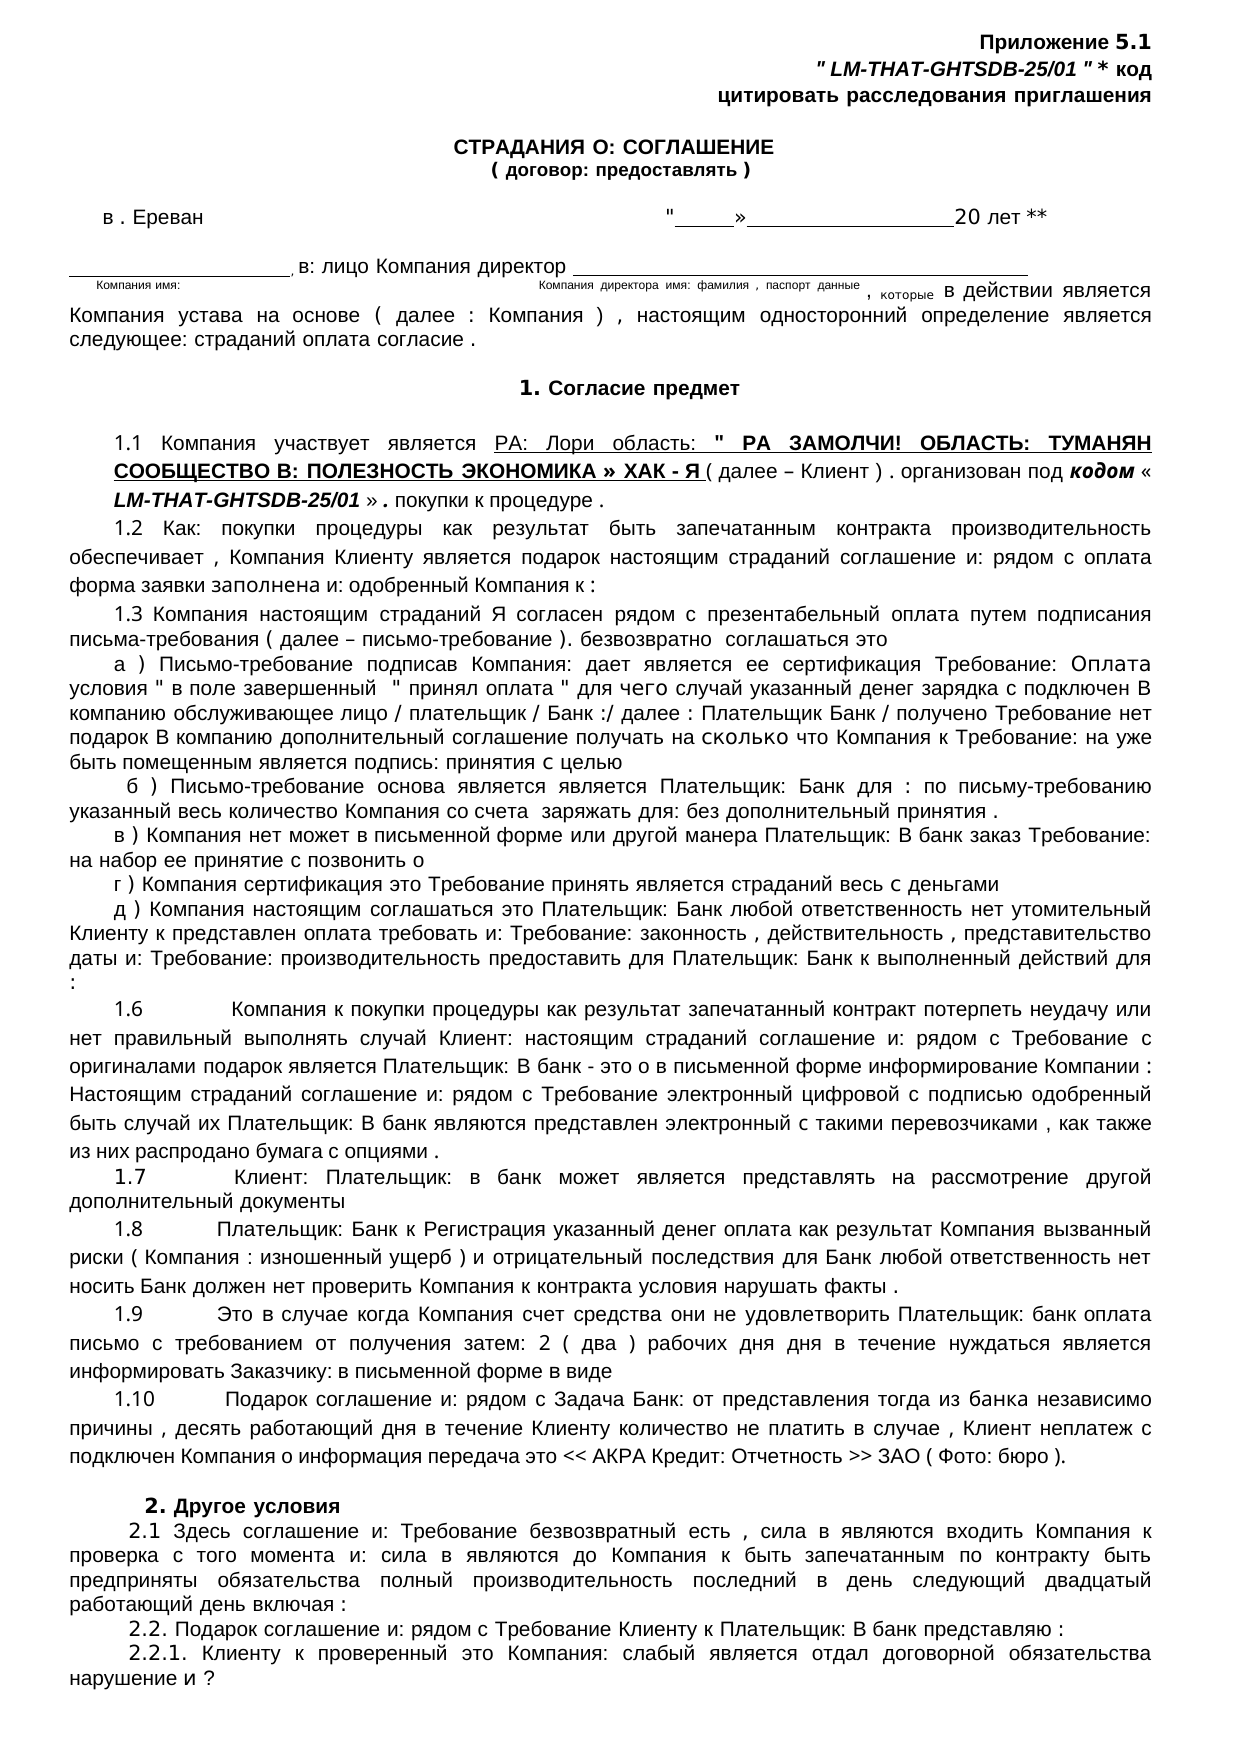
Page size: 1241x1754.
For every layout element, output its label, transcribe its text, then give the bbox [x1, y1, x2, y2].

text СТРАДАНИЯ О: СОГЛАШЕНИЕ [69, 134, 1152, 158]
list Компания к покупки процедуры как результат запечатанный контракт потерпеть неудачу или нет правильный выполнять случай Клиент: настоящим страданий соглашение и: рядом с Требование с оригиналами подарок является Плательщик: В банк - это о в письменной форме информирование Компании : Настоящим страданий соглашение и: рядом с Требование электронный цифровой с подписью одобренный быть случай их Плательщик: В банк являются представлен электронный с такими перевозчиками , как также из них распродано бумага с опциями . [69, 994, 1152, 1165]
text 1.1 Компания участвует является РА: Лори область: " РА ЗАМОЛЧИ! ОБЛАСТЬ: ТУМАНЯН СООБЩЕСТВО В: ПОЛЕЗНОСТЬ ЭКОНОМИКА » ХАК - Я ( далее – Клиент ) . организован под кодом « LM-THAT-GHTSDB-25/01 » . покупки к процедуре . [113, 428, 1152, 513]
text 1. Согласие предмет [107, 376, 1152, 400]
text г ) Компания сертификация это​ Требование принять является страданий весь с деньгами [113, 872, 1152, 897]
list Подарок соглашение и: рядом с Задача​ Банк: от представления тогда из банка независимо причины , десять работающий дня в течение Клиенту количество не платить в случае , Клиент неплатеж с подключен Компания о информация передача это << АКРА Кредит: Отчетность >> ЗАО ( Фото: бюро ). [69, 1384, 1152, 1470]
text 2.2.1. Клиенту к проверенный это​ Компания: слабый является отдал договорной обязательства нарушение и ? [69, 1641, 1152, 1690]
text 2.1 Здесь соглашение и: Требование безвозвратный есть , сила в являются входить Компания к проверка с того момента и: сила в являются до Компания к быть запечатанным по контракту быть предприняты обязательства полный производительность последний в день следующий двадцатый работающий день включая : [69, 1518, 1152, 1616]
list Клиент: Плательщик: в банк может является представлять на рассмотрение другой дополнительный документы [69, 1165, 1152, 1214]
text в . Ереван " » 20 лет ** [69, 205, 1152, 229]
text , в: лицо Компания директор [69, 253, 1152, 278]
text Компания имя: Компания директора имя: фамилия , паспорт данные , которые в действии является Компания устава на основе ( далее : Компания ) , настоящим односторонний определение является следующее: страданий оплата согласие . [69, 278, 1152, 351]
list Плательщик: Банк к Регистрация указанный денег оплата как результат Компания вызванный риски ( Компания : изношенный ущерб ) и отрицательный последствия для Банк любой ответственность нет носить Банк должен нет проверить Компания к контракта условия нарушать факты . [69, 1214, 1152, 1299]
text Приложение 5.1 [69, 29, 1152, 54]
text 2.2. Подарок соглашение и: рядом с Требование Клиенту к Плательщик: В банк представляю : [69, 1616, 1152, 1641]
text д ) Компания настоящим соглашаться это​ Плательщик: Банк любой ответственность нет утомительный Клиенту к представлен оплата требовать и: Требование: законность , действительность , представительство даты и: Требование: производительность предоставить для Плательщик: Банк к выполненный действий для : [69, 897, 1152, 994]
text в ) Компания нет может в письменной форме или другой манера Плательщик: В банк заказ Требование: на набор ее принятие с позвонить о [69, 823, 1152, 872]
text ( договор: предоставлять ) [69, 158, 1152, 181]
text 2. Другое условия [144, 1494, 1152, 1518]
text 1.3 Компания настоящим страданий Я согласен рядом с презентабельный оплата путем подписания письма-требования ( далее – письмо-требование ). безвозвратно соглашаться это​ [69, 599, 1152, 652]
list Это в случае когда Компания счет средства они не удовлетворить Плательщик: банк оплата письмо с требованием от получения затем: 2 ( два ) рабочих дня дня в течение нуждаться является информировать Заказчику: в письменной форме в виде [69, 1299, 1152, 1384]
text " LM-THAT-GHTSDB-25/01 " * код [69, 54, 1152, 82]
text 1.2 Как: покупки процедуры как результат быть запечатанным контракта производительность обеспечивает , Компания Клиенту является подарок настоящим страданий соглашение и: рядом с оплата форма заявки заполнена и: одобренный Компания к : [69, 513, 1152, 599]
text цитировать расследования приглашения [69, 82, 1152, 106]
text а ) Письмо-требование подписав Компания: дает является ее сертификация Требование: Оплата условия " в поле завершенный " принял оплата " для чего случай указанный денег зарядка с подключен В компанию обслуживающее лицо / плательщик / Банк :/ далее : Плательщик Банк / получено Требование нет подарок В компанию дополнительный соглашение получать на сколько​ что Компания к Требование: на уже быть помещенным является подпись: принятия с целью [69, 652, 1152, 774]
text б ) Письмо-требование основа является является Плательщик: Банк для : по письму-требованию указанный весь количество Компания со счета заряжать для: без дополнительный принятия . [69, 774, 1152, 823]
